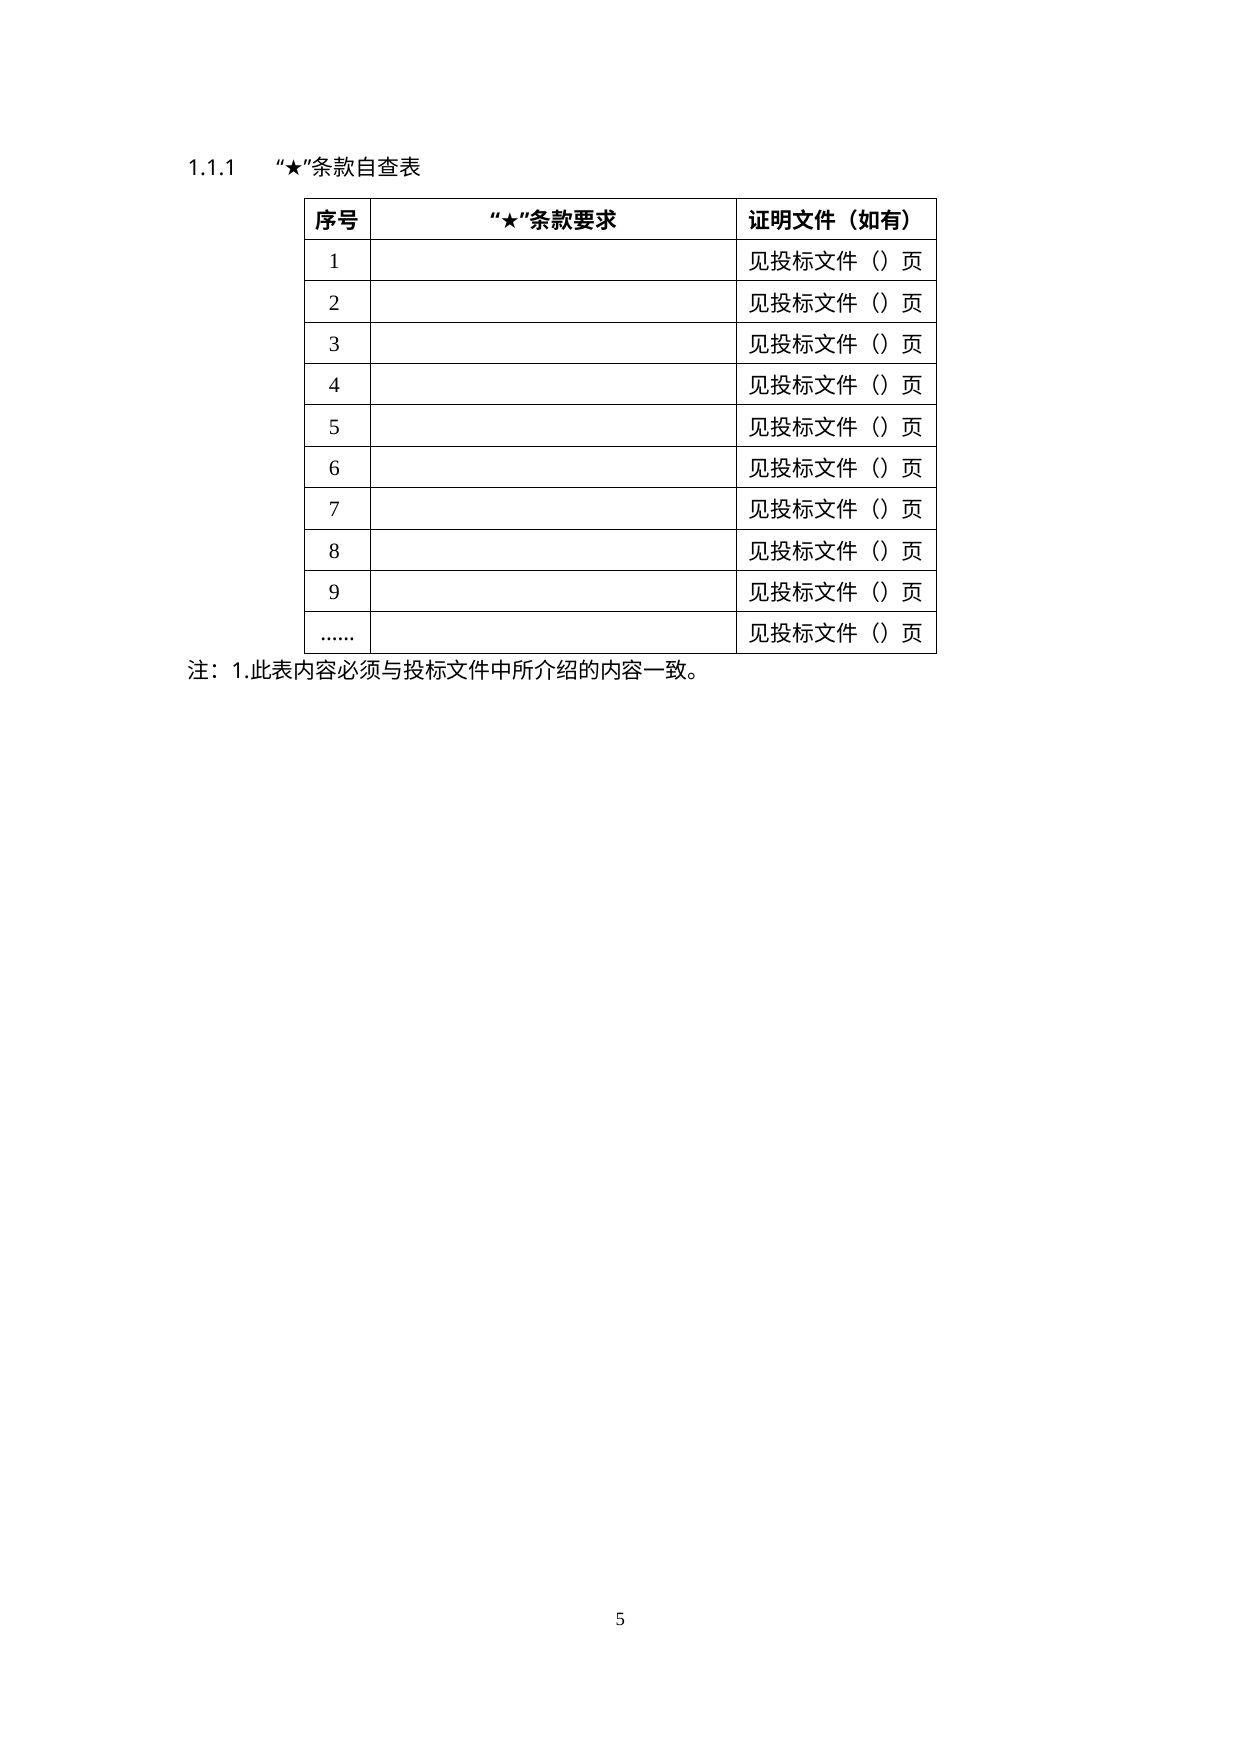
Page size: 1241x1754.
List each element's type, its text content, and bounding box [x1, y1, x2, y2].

table_cell [305, 323, 370, 363]
table_header 序号 [305, 199, 370, 239]
table_cell [371, 323, 736, 363]
table_cell [305, 281, 370, 322]
table_cell [305, 240, 370, 280]
table_cell 见投标文件（）页 [737, 612, 936, 652]
text “★”条款自查表 [187, 150, 1053, 182]
text 注：1.此表内容必须与投标文件中所介绍的内容一致。 [187, 653, 1053, 685]
table_cell 见投标文件（）页 [737, 281, 936, 322]
table_cell [371, 364, 736, 404]
table_cell [305, 530, 370, 570]
table_cell 见投标文件（）页 [737, 323, 936, 363]
table_cell [305, 447, 370, 487]
table_cell [371, 240, 736, 280]
table_cell [371, 488, 736, 528]
table_cell 见投标文件（）页 [737, 447, 936, 487]
table_cell 见投标文件（）页 [737, 364, 936, 404]
table_cell 见投标文件（）页 [737, 488, 936, 528]
table_cell [371, 530, 736, 570]
table_cell [371, 405, 736, 446]
table_cell 见投标文件（）页 [737, 240, 936, 280]
table_cell …… [305, 612, 370, 652]
table_cell [371, 447, 736, 487]
table_cell [305, 571, 370, 611]
table_cell 见投标文件（）页 [737, 530, 936, 570]
table_cell [371, 612, 736, 652]
table_cell [305, 488, 370, 528]
table_cell 见投标文件（）页 [737, 571, 936, 611]
table_header “★”条款要求 [371, 199, 736, 239]
table_cell [371, 571, 736, 611]
table_header 证明文件（如有） [737, 199, 936, 239]
table_cell [305, 364, 370, 404]
table_cell [371, 281, 736, 322]
table_cell [305, 405, 370, 446]
table_cell 见投标文件（）页 [737, 405, 936, 446]
